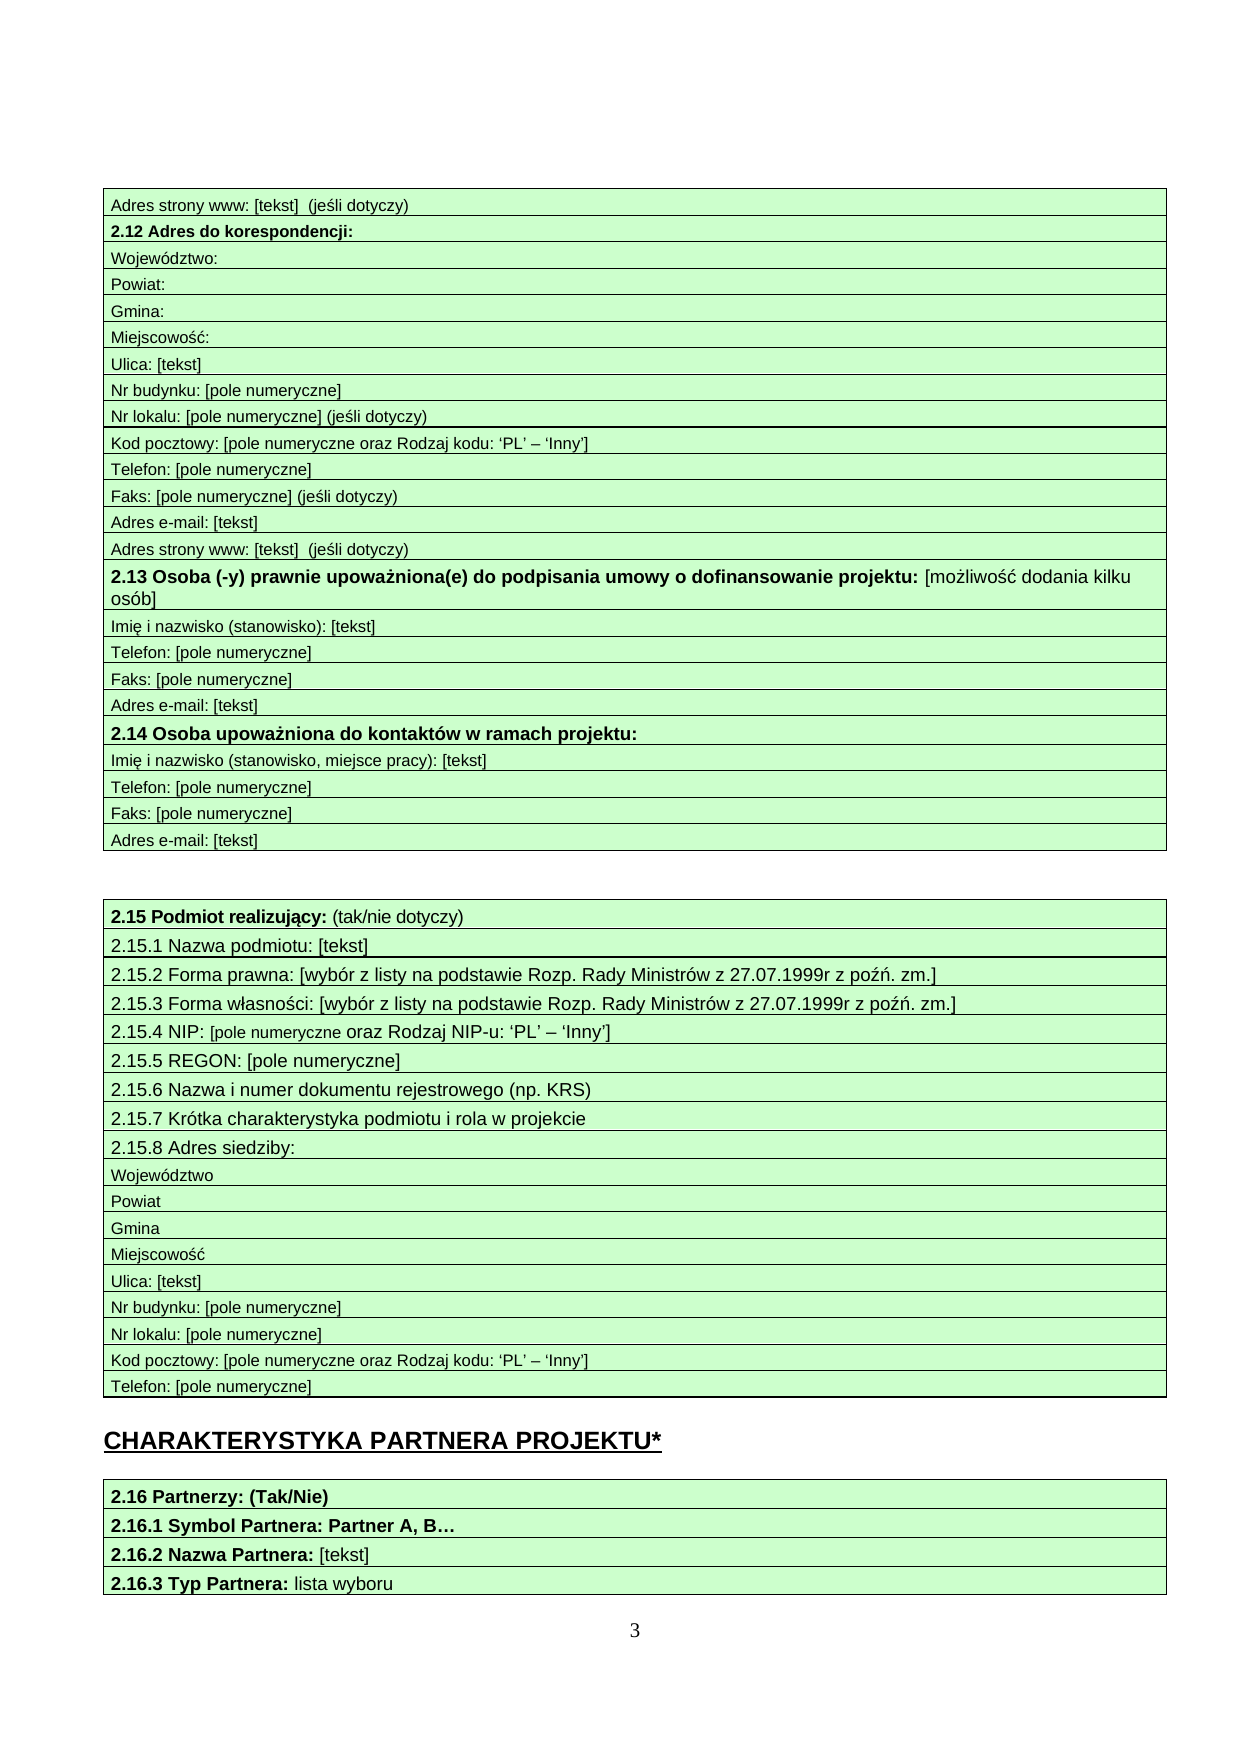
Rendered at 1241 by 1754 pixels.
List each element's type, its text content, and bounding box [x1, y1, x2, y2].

table_cell Miejscowość [104, 1239, 1166, 1264]
table_cell Kod pocztowy: [pole numeryczne oraz Rodzaj kodu: ‘PL’ – ‘Inny’] [104, 1345, 1166, 1370]
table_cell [104, 401, 1166, 426]
text CHARAKTERYSTYKA PARTNERA PROJEKTU* [103, 1426, 1166, 1455]
table_cell Gmina: [104, 295, 1166, 321]
table_cell 2.15.5 REGON: [pole numeryczne] [104, 1044, 1166, 1072]
table_cell Faks: [pole numeryczne] [104, 663, 1166, 688]
table_cell Powiat: [104, 269, 1166, 294]
table_cell Telefon: [pole numeryczne] [104, 637, 1166, 662]
table_cell 2.15.7 Krótka charakterystyka podmiotu i rola w projekcie [104, 1102, 1166, 1129]
table_cell Telefon: [pole numeryczne] [104, 771, 1166, 797]
table_cell 2.14 Osoba upoważniona do kontaktów w ramach projektu: [104, 716, 1166, 744]
table_cell Miejscowość: [104, 322, 1166, 347]
table_cell 2.15.6 Nazwa i numer dokumentu rejestrowego (np. KRS) [104, 1073, 1166, 1101]
table_cell 2.12 Adres do korespondencji: [104, 216, 1166, 241]
table_cell 2.15.2 Forma prawna: [wybór z listy na podstawie Rozp. Rady Ministrów z 27.07.1999r z poźń. zm.] [104, 958, 1166, 985]
table_cell 2.16.1 Symbol Partnera: Partner A, B… [104, 1509, 1166, 1537]
table_cell Adres e-mail: [tekst] [104, 690, 1166, 715]
table_header 2.16 Partnerzy: (Tak/Nie) [104, 1480, 1166, 1508]
table_cell 2.13 Osoba (-y) prawnie upoważniona(e) do podpisania umowy o dofinansowanie projektu: [możliwość dodania kilku osób] [104, 560, 1166, 609]
table_cell Województwo: [104, 242, 1166, 268]
table_cell Imię i nazwisko (stanowisko): [tekst] [104, 610, 1166, 636]
table_header 2.15 Podmiot realizujący: (tak/nie dotyczy) [104, 900, 1166, 927]
table_cell Kod pocztowy: [pole numeryczne oraz Rodzaj kodu: ‘PL’ – ‘Inny’] [104, 428, 1166, 453]
table_cell Faks: [pole numeryczne] [104, 798, 1166, 823]
table_cell Imię i nazwisko (stanowisko, miejsce pracy): [tekst] [104, 745, 1166, 770]
table_cell Adres e-mail: [tekst] [104, 507, 1166, 532]
table_cell Ulica: [tekst] [104, 348, 1166, 373]
table_cell Telefon: [pole numeryczne] [104, 1371, 1166, 1396]
table_cell 2.16.2 Nazwa Partnera: [tekst] [104, 1538, 1166, 1566]
table_cell Gmina [104, 1212, 1166, 1238]
table_cell Ulica: [tekst] [104, 1265, 1166, 1291]
table_cell Nr budynku: [pole numeryczne] [104, 1292, 1166, 1317]
table_cell Powiat [104, 1186, 1166, 1211]
table_cell Adres strony www: [tekst] (jeśli dotyczy) [104, 533, 1166, 559]
table_cell Nr lokalu: [pole numeryczne] [104, 1318, 1166, 1343]
table_cell Telefon: [pole numeryczne] [104, 454, 1166, 479]
table_cell 2.15.4 NIP: [pole numeryczne oraz Rodzaj NIP-u: ‘PL’ – ‘Inny’] [104, 1015, 1166, 1043]
table_cell Adres strony www: [tekst] (jeśli dotyczy) [104, 189, 1166, 215]
table_cell 2.15.1 Nazwa podmiotu: [tekst] [104, 929, 1166, 956]
table_cell 2.16.3 Typ Partnera: lista wyboru [104, 1567, 1166, 1594]
table_cell Faks: [pole numeryczne] (jeśli dotyczy) [104, 480, 1166, 506]
table_cell Nr budynku: [pole numeryczne] [104, 375, 1166, 400]
table_cell 2.15.8 Adres siedziby: [104, 1131, 1166, 1158]
table_cell Województwo [104, 1159, 1166, 1185]
table_cell Adres e-mail: [tekst] [104, 824, 1166, 850]
table_cell 2.15.3 Forma własności: [wybór z listy na podstawie Rozp. Rady Ministrów z 27.07.1999r z poźń. zm.] [104, 986, 1166, 1014]
